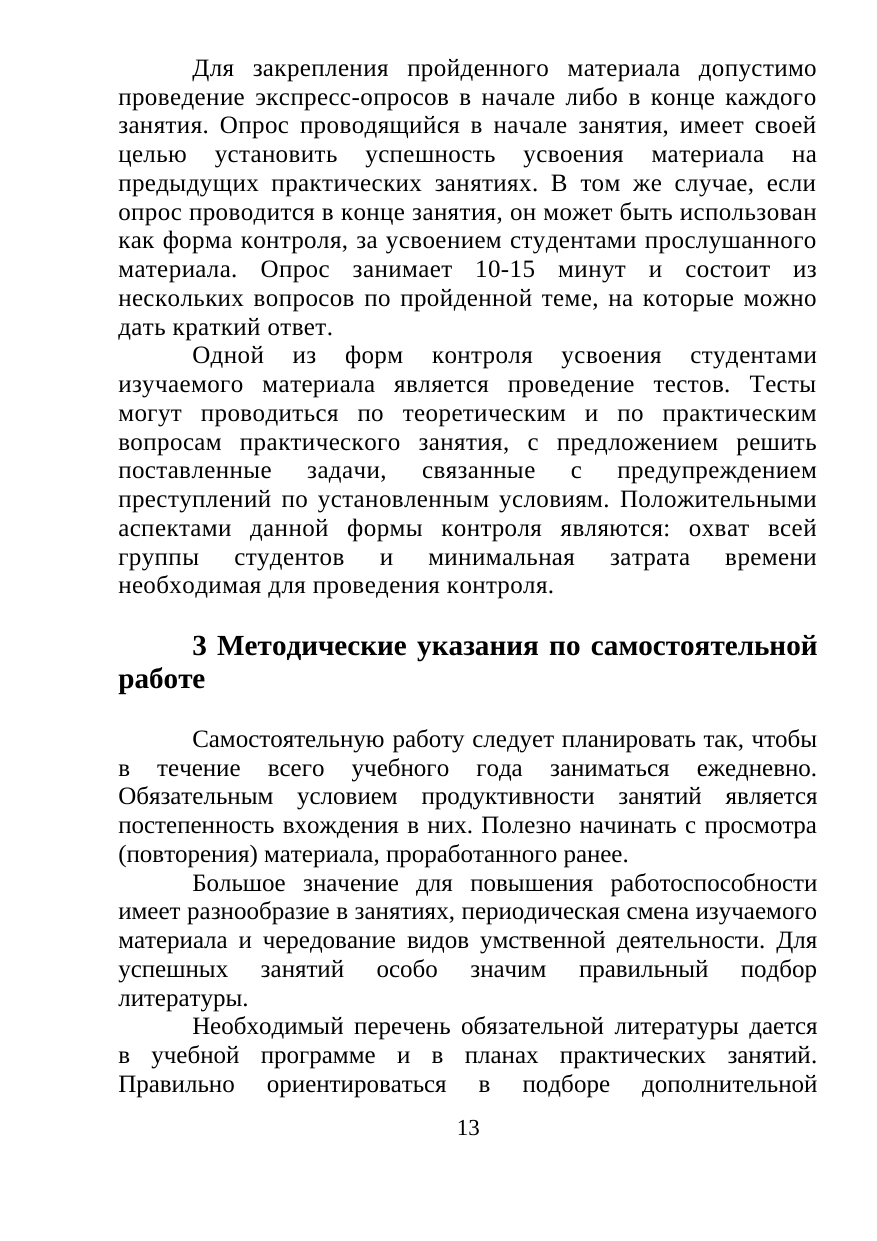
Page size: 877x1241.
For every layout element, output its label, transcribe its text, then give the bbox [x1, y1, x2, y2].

text 3 Методические указания по самостоятельной работе [118, 628, 818, 695]
text Одной из форм контроля усвоения студентами изучаемого материала является проведение тестов. Тесты могут проводиться по теоретическим и по практическим вопросам практического занятия, с предложением решить поставленные задачи, связанные с предупреждением преступлений по установленным условиям. Положительными аспектами данной формы контроля являются: охват всей группы студентов и минимальная затрата времени необходимая для проведения контроля. [118, 341, 818, 599]
text Большое значение для повышения работоспособности имеет разнообразие в занятиях, периодическая смена изучаемого материала и чередование видов умственной деятельности. Для успешных занятий особо значим правильный подбор литературы. [118, 868, 818, 1011]
text Самостоятельную работу следует планировать так, чтобы в течение всего учебного года заниматься ежедневно. Обязательным условием продуктивности занятий является постепенность вхождения в них. Полезно начинать с просмотра (повторения) материала, проработанного ранее. [118, 724, 818, 868]
text Для закрепления пройденного материала допустимо проведение экспресс-опросов в начале либо в конце каждого занятия. Опрос проводящийся в начале занятия, имеет своей целью установить успешность усвоения материала на предыдущих практических занятиях. В том же случае, если опрос проводится в конце занятия, он может быть использован как форма контроля, за усвоением студентами прослушанного материала. Опрос занимает 10-15 минут и состоит из нескольких вопросов по пройденной теме, на которые можно дать краткий ответ. [118, 53, 818, 341]
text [118, 1011, 818, 1098]
